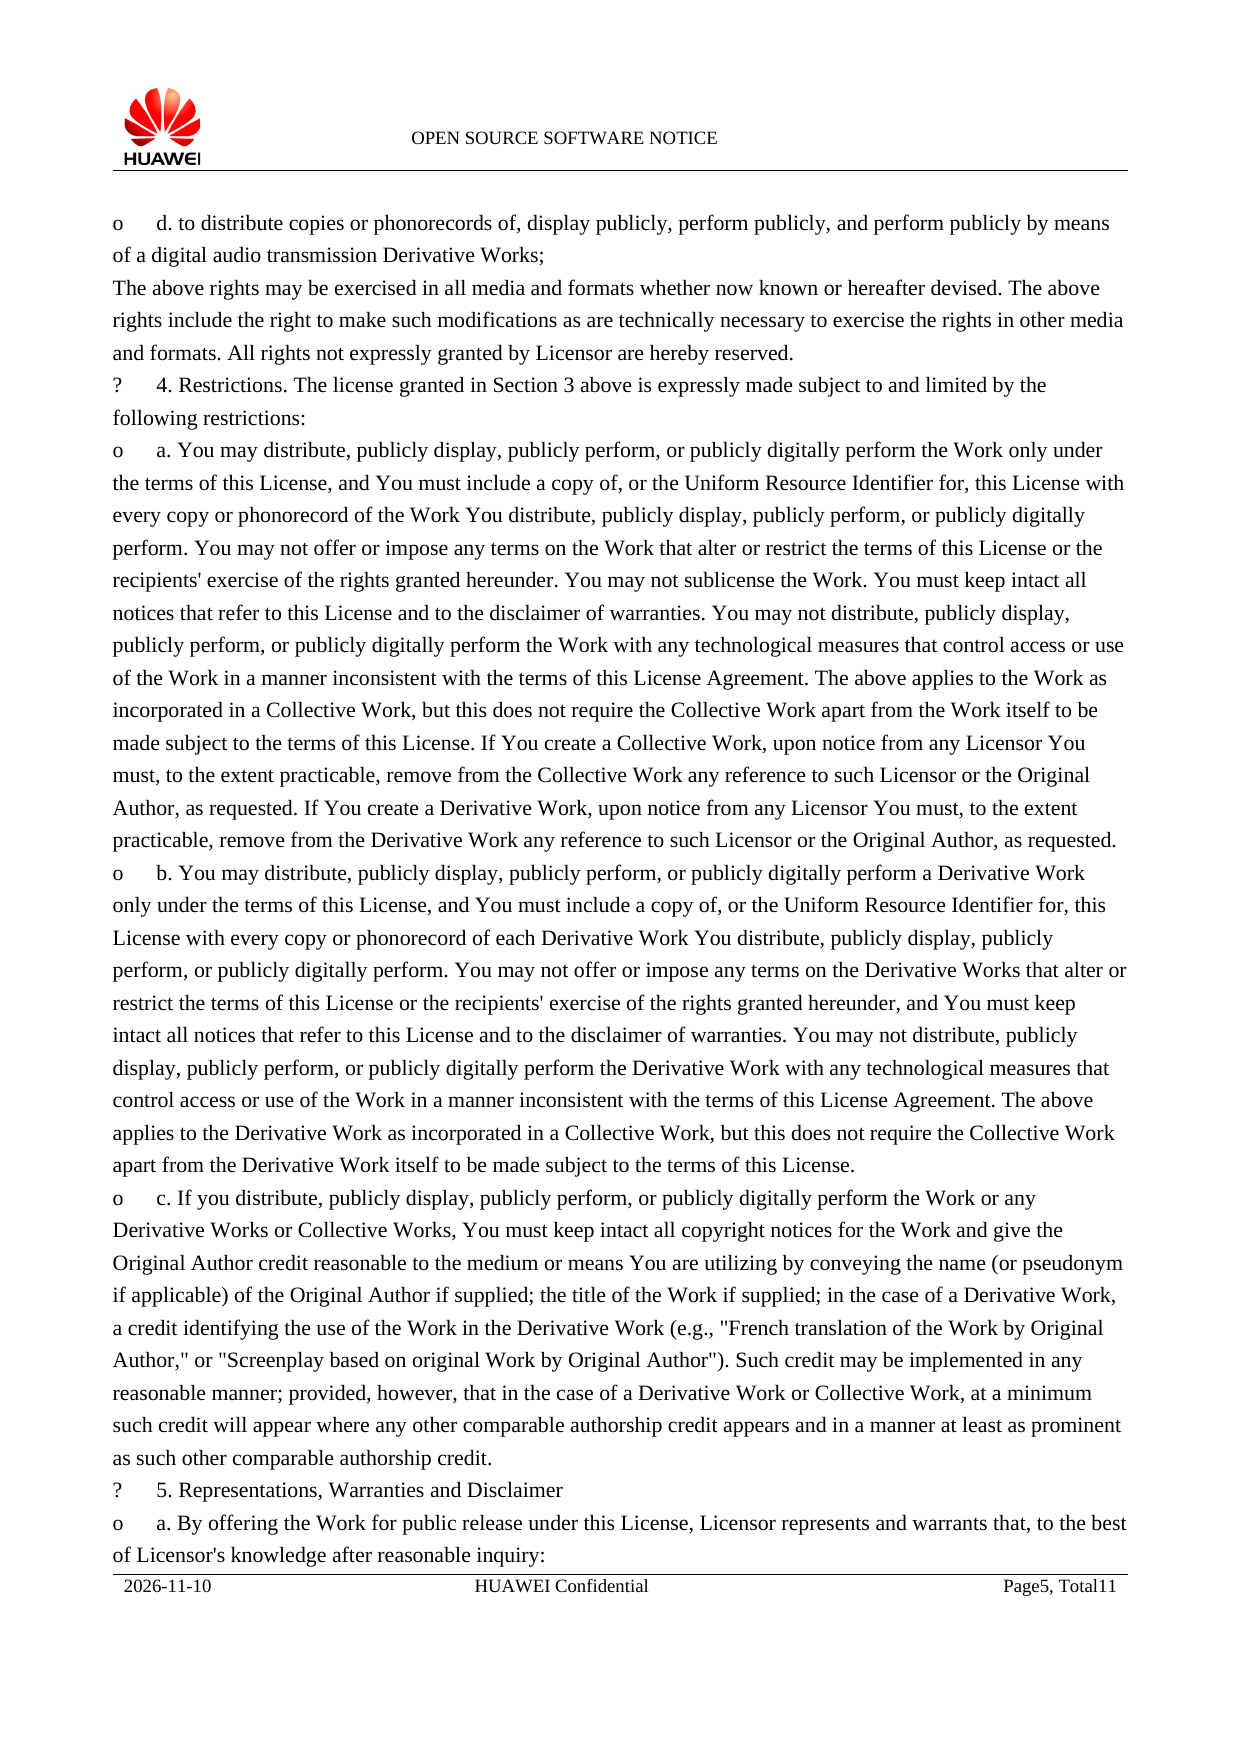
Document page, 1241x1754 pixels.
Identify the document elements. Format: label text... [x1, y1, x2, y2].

picture [124, 88, 201, 165]
